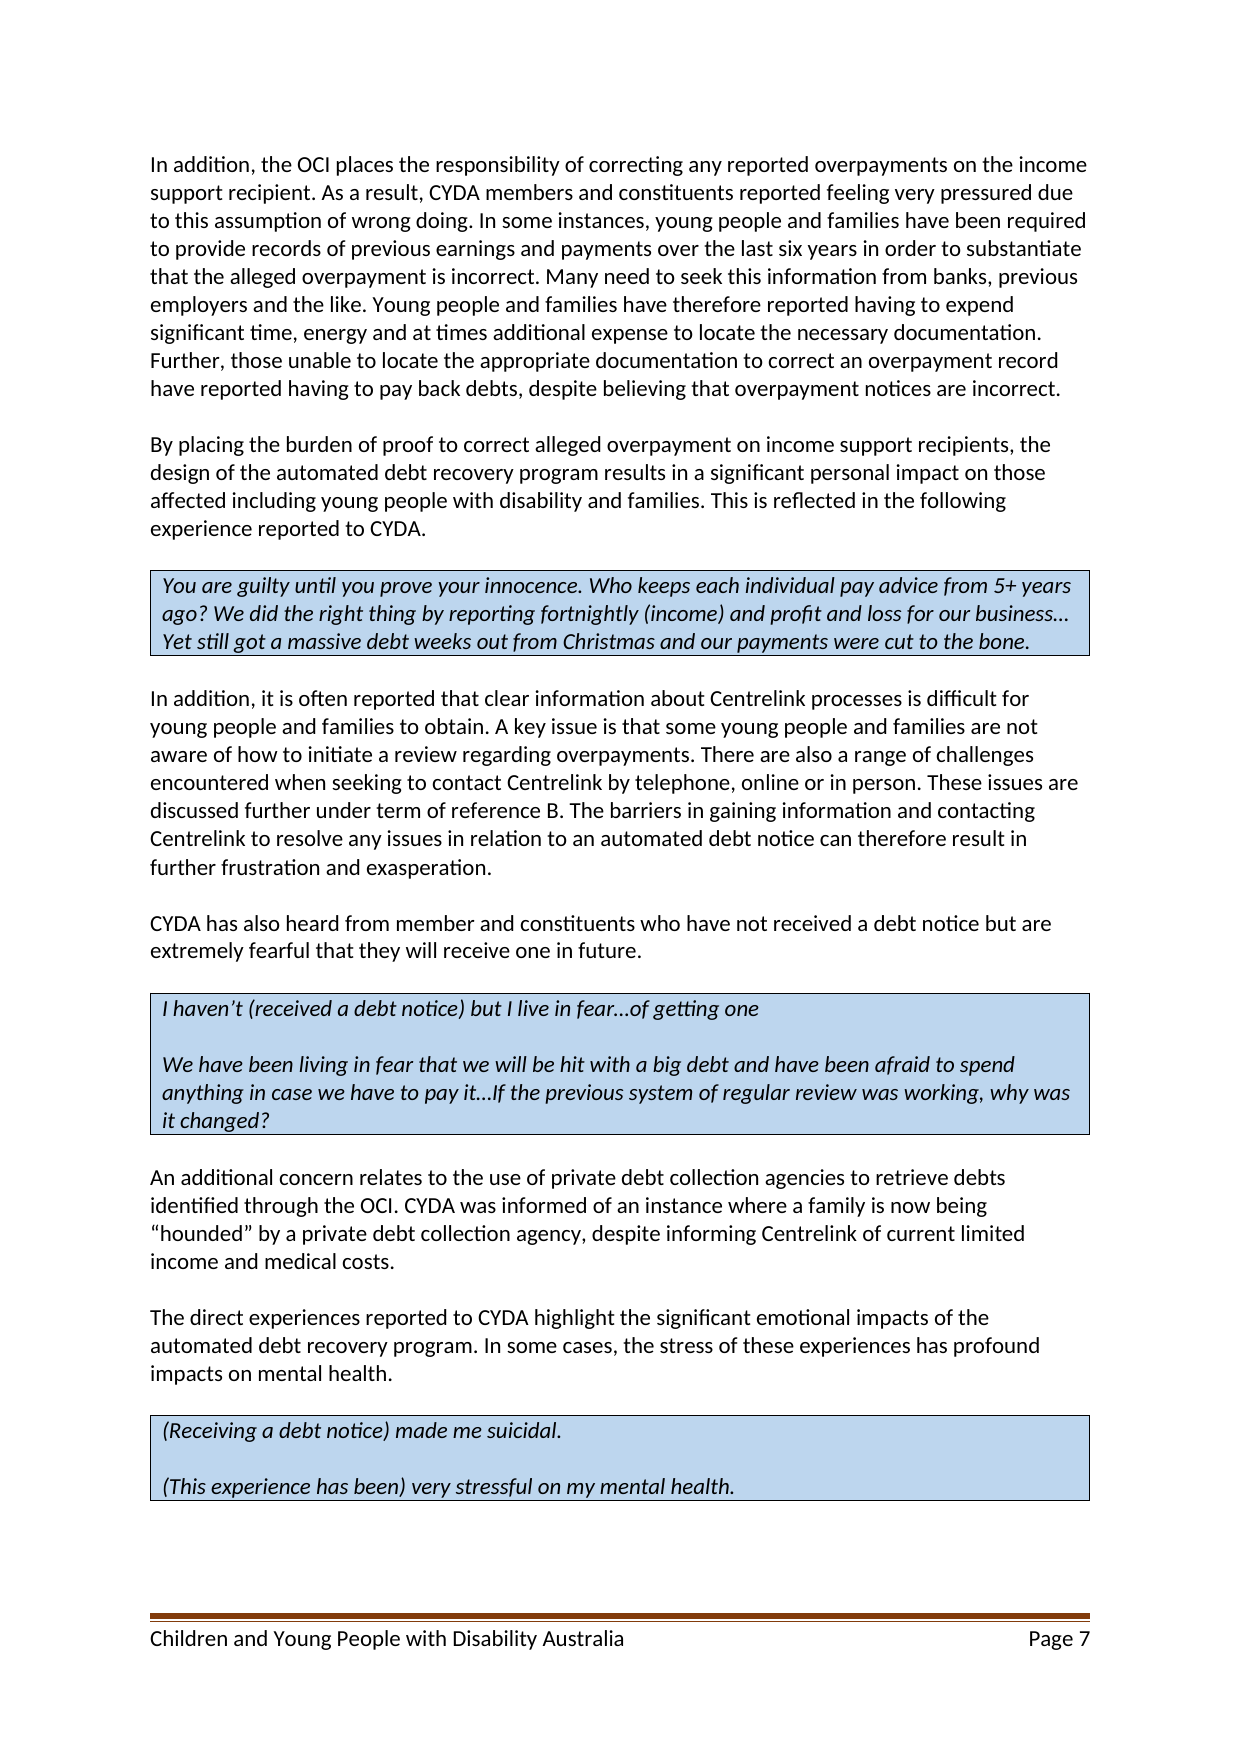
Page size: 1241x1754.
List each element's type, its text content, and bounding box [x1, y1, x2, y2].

table_header I haven’t (received a debt notice) but I live in fear…of getting one We have been living in fear that we will be hit with a big debt and have been afraid to spend anything in case we have to pay it…If the previous system of regular review was working, why was it changed? [151, 994, 1089, 1134]
text By placing the burden of proof to correct alleged overpayment on income support recipients, the design of the automated debt recovery program results in a significant personal impact on those affected including young people with disability and families. This is reflected in the following experience reported to CYDA. [150, 430, 1090, 542]
text In addition, the OCI places the responsibility of correcting any reported overpayments on the income support recipient. As a result, CYDA members and constituents reported feeling very pressured due to this assumption of wrong doing. In some instances, young people and families have been required to provide records of previous earnings and payments over the last six years in order to substantiate that the alleged overpayment is incorrect. Many need to seek this information from banks, previous employers and the like. Young people and families have therefore reported having to expend significant time, energy and at times additional expense to locate the necessary documentation. Further, those unable to locate the appropriate documentation to correct an overpayment record have reported having to pay back debts, despite believing that overpayment notices are incorrect. [150, 150, 1090, 402]
text An additional concern relates to the use of private debt collection agencies to retrieve debts identified through the OCI. CYDA was informed of an instance where a family is now being “hounded” by a private debt collection agency, despite informing Centrelink of current limited income and medical costs. [150, 1163, 1090, 1275]
text CYDA has also heard from member and constituents who have not received a debt notice but are extremely fearful that they will receive one in future. [150, 909, 1090, 965]
text In addition, it is often reported that clear information about Centrelink processes is difficult for young people and families to obtain. A key issue is that some young people and families are not aware of how to initiate a review regarding overpayments. There are also a range of challenges encountered when seeking to contact Centrelink by telephone, online or in person. These issues are discussed further under term of reference B. The barriers in gaining information and contacting Centrelink to resolve any issues in relation to an automated debt notice can therefore result in further frustration and exasperation. [150, 684, 1090, 881]
text The direct experiences reported to CYDA highlight the significant emotional impacts of the automated debt recovery program. In some cases, the stress of these experiences has profound impacts on mental health. [150, 1303, 1090, 1387]
table_header You are guilty until you prove your innocence. Who keeps each individual pay advice from 5+ years ago? We did the right thing by reporting fortnightly (income) and profit and loss for our business…Yet still got a massive debt weeks out from Christmas and our payments were cut to the bone. [151, 571, 1089, 655]
table_header (Receiving a debt notice) made me suicidal. (This experience has been) very stressful on my mental health. [151, 1416, 1089, 1500]
